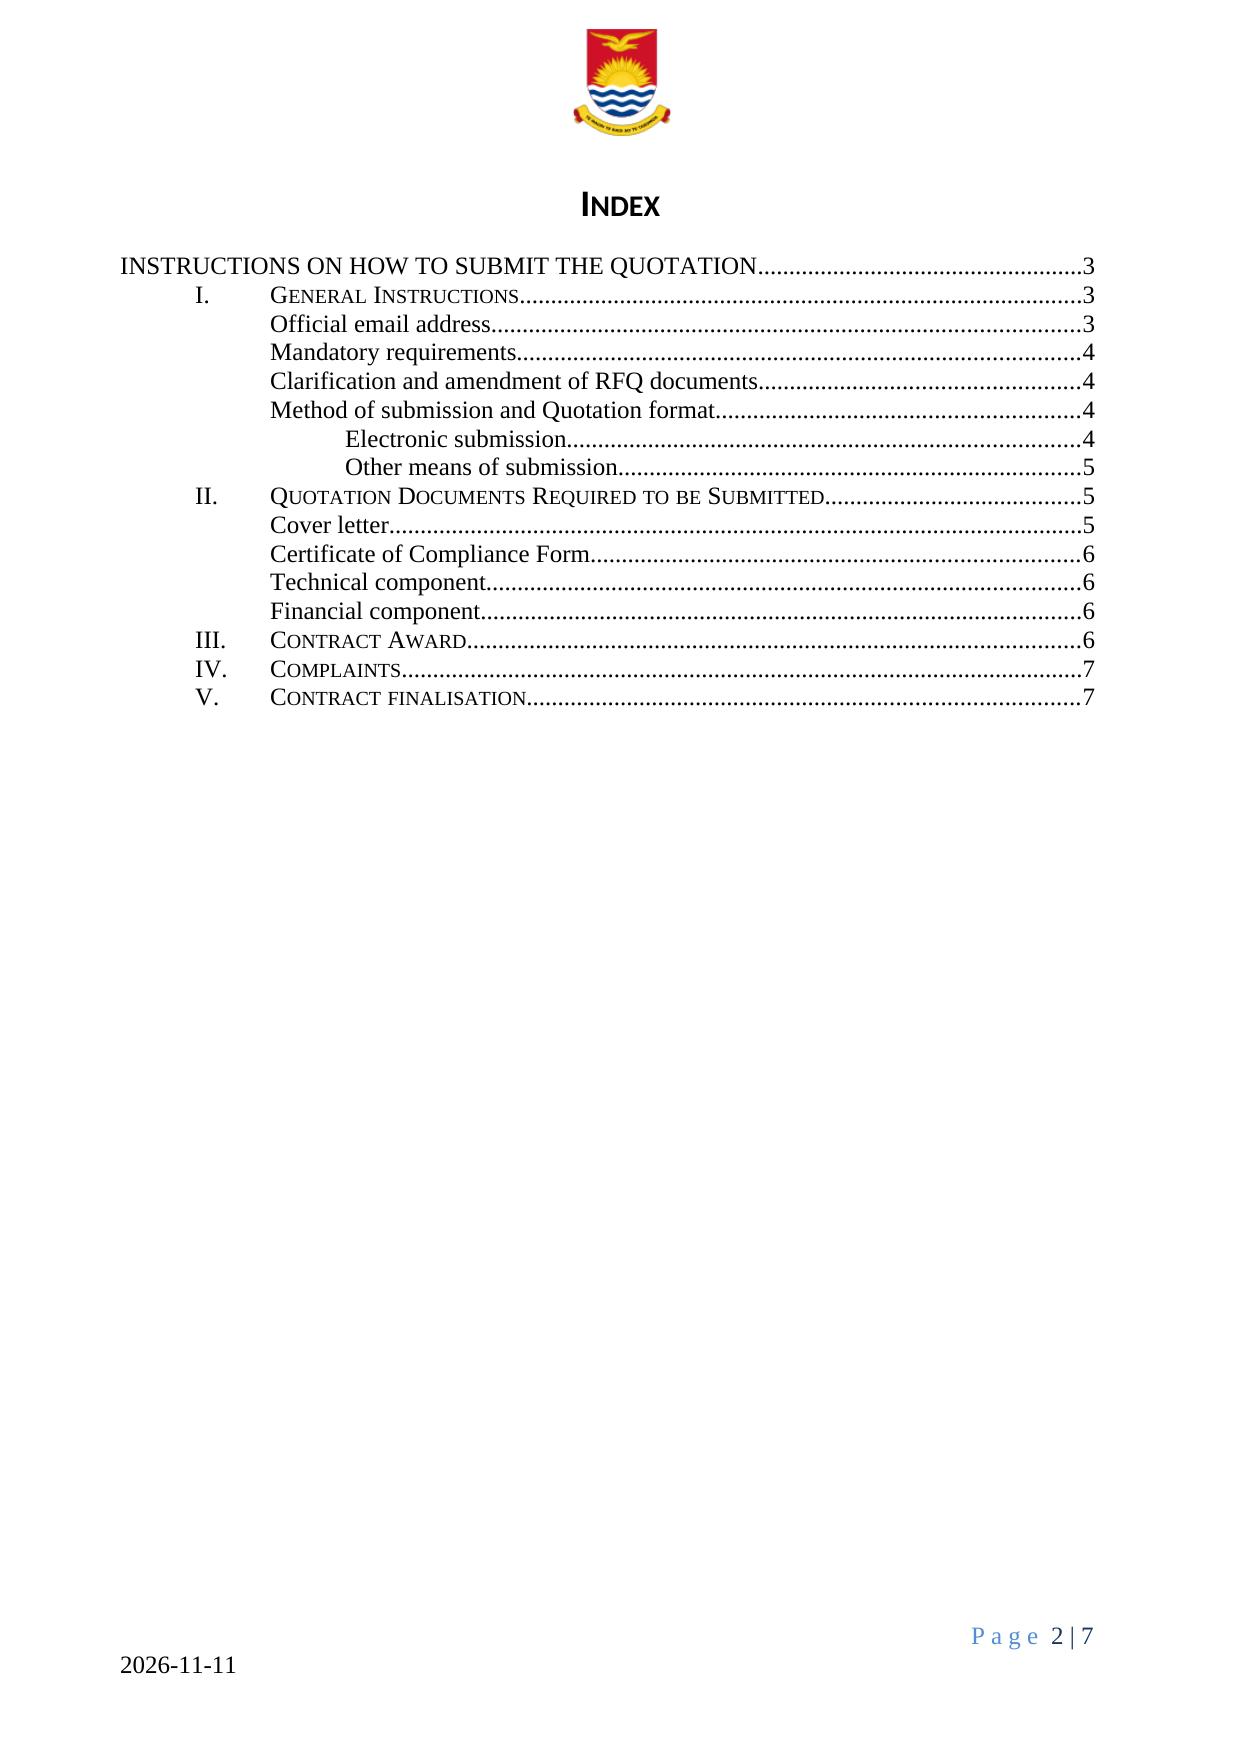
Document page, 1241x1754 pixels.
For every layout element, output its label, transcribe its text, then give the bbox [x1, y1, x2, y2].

text Certificate of Compliance Form 6 [270, 539, 1120, 567]
text Technical component 6 [270, 567, 1120, 596]
picture [573, 29, 671, 136]
text V. Contract finalisation 7 [195, 682, 1120, 711]
text Other means of submission 5 [345, 452, 1120, 481]
text I. General Instructions 3 [195, 280, 1120, 309]
text Clarification and amendment of RFQ documents 4 [270, 366, 1120, 395]
text Mandatory requirements 4 [270, 337, 1120, 366]
text Financial component 6 [270, 596, 1120, 625]
text Instructions on how to submit the Quotation 3 [120, 251, 1120, 280]
text Method of submission and Quotation format 4 [270, 395, 1120, 424]
text Cover letter 5 [270, 510, 1120, 539]
text Official email address 3 [270, 309, 1120, 337]
text Electronic submission 4 [345, 424, 1120, 452]
text II. Quotation Documents Required to be Submitted 5 [195, 481, 1120, 510]
text Index [120, 180, 1120, 226]
text IV. Complaints 7 [195, 654, 1120, 682]
text III. Contract Award 6 [195, 625, 1120, 654]
